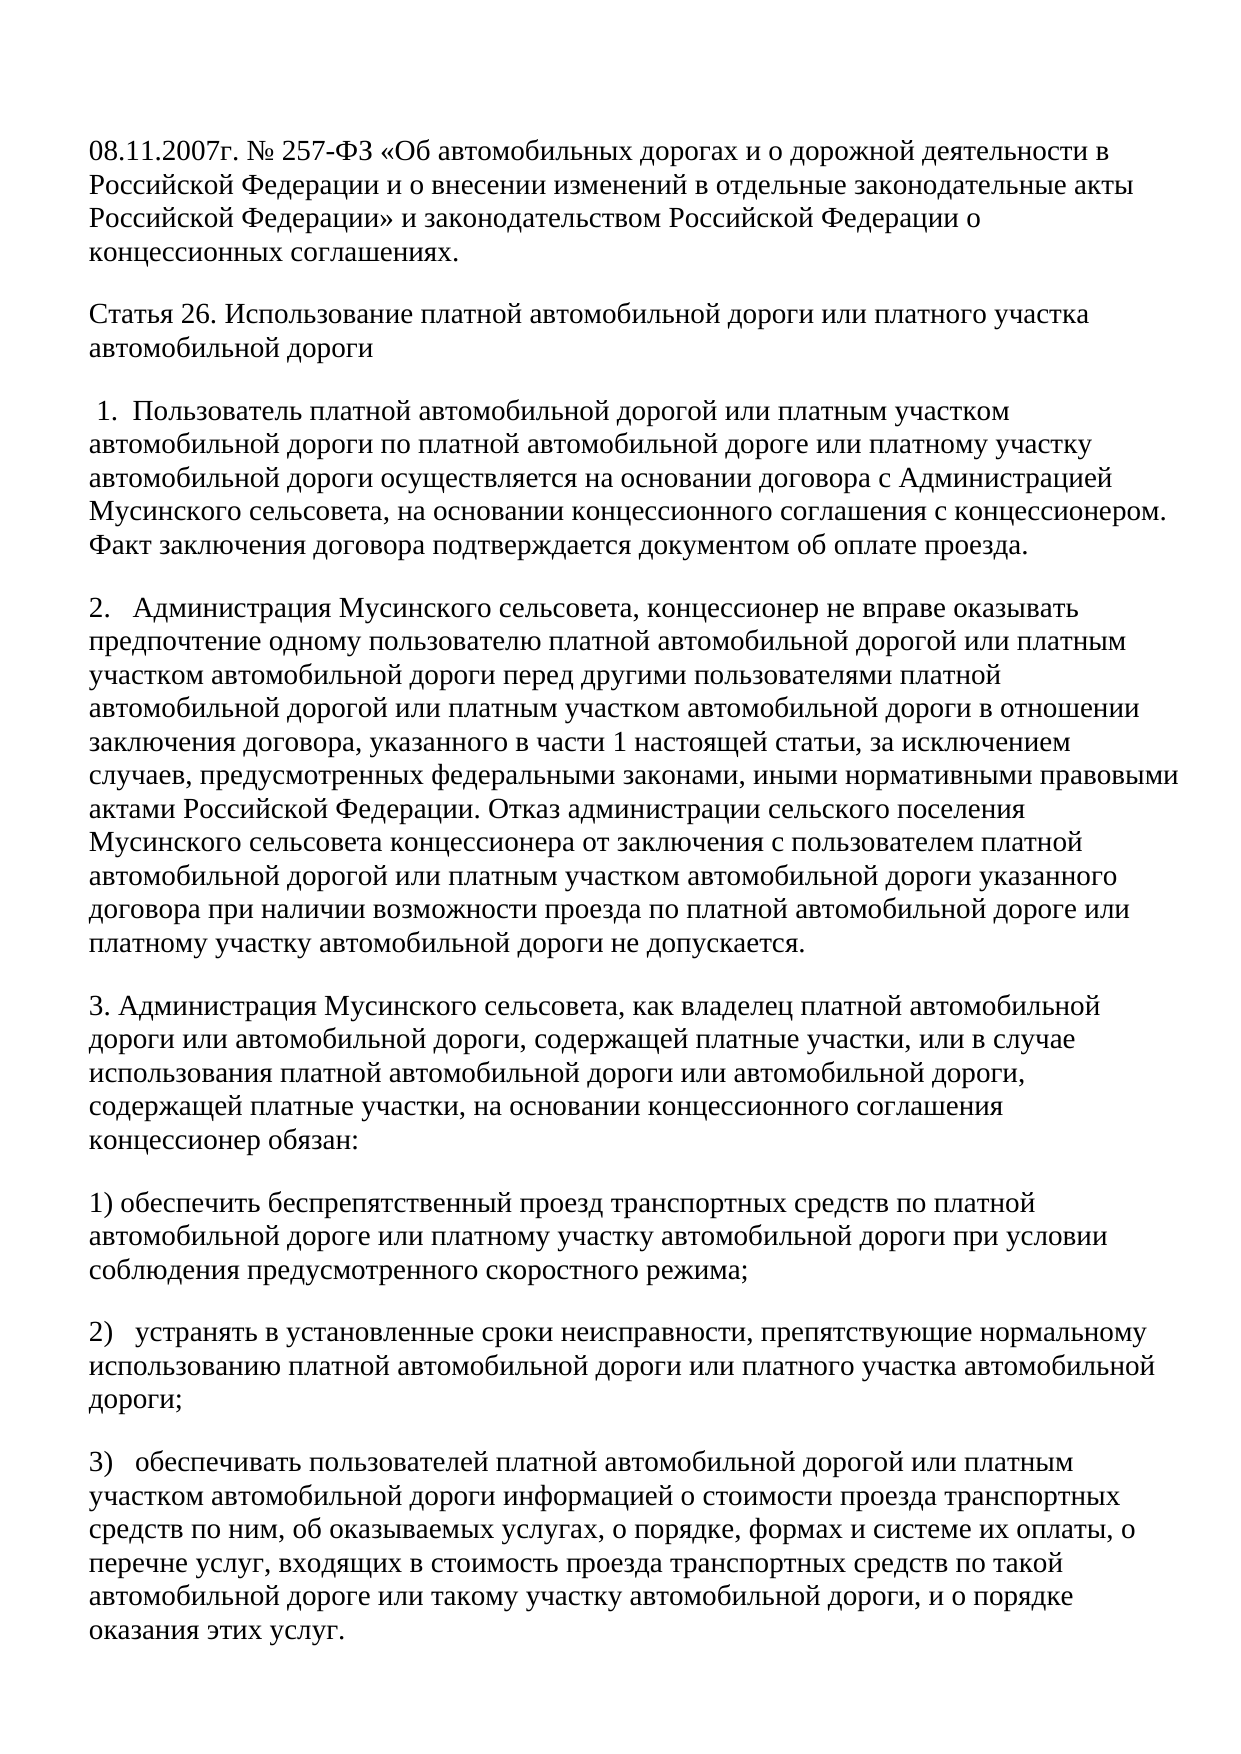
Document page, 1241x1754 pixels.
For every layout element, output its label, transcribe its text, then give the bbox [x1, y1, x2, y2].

text 1) обеспечить беспрепятственный проезд транспортных средств по платной автомобильной дороге или платному участку автомобильной дороги при условии соблюдения предусмотренного скоростного режима; [89, 1185, 1181, 1285]
text 2) устранять в установленные сроки неисправности, препятствующие нормальному использованию платной автомобильной дороги или платного участка автомобильной дороги; [89, 1314, 1181, 1415]
text 3. Администрация Мусинского сельсовета, как владелец платной автомобильной дороги или автомобильной дороги, содержащей платные участки, или в случае использования платной автомобильной дороги или автомобильной дороги, содержащей платные участки, на основании концессионного соглашения концессионер обязан: [89, 988, 1181, 1156]
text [89, 133, 1181, 267]
text 1. Пользователь платной автомобильной дорогой или платным участком автомобильной дороги по платной автомобильной дороге или платному участку автомобильной дороги осуществляется на основании договора с Администрацией Мусинского сельсовета, на основании концессионного соглашения с концессионером. Факт заключения договора подтверждается документом об оплате проезда. [89, 393, 1181, 561]
text 2. Администрация Мусинского сельсовета, концессионер не вправе оказывать предпочтение одному пользователю платной автомобильной дорогой или платным участком автомобильной дороги перед другими пользователями платной автомобильной дорогой или платным участком автомобильной дороги в отношении заключения договора, указанного в части 1 настоящей статьи, за исключением случаев, предусмотренных федеральными законами, иными нормативными правовыми актами Российской Федерации. Отказ администрации сельского поселения Мусинского сельсовета концессионера от заключения с пользователем платной автомобильной дорогой или платным участком автомобильной дороги указанного договора при наличии возможности проезда по платной автомобильной дороге или платному участку автомобильной дороги не допускается. [89, 590, 1181, 959]
text Статья 26. Использование платной автомобильной дороги или платного участка автомобильной дороги [89, 297, 1181, 364]
text 3) обеспечивать пользователей платной автомобильной дорогой или платным участком автомобильной дороги информацией о стоимости проезда транспортных средств по ним, об оказываемых услугах, о порядке, формах и системе их оплаты, о перечне услуг, входящих в стоимость проезда транспортных средств по такой автомобильной дороге или такому участку автомобильной дороги, и о порядке оказания этих услуг. [89, 1444, 1181, 1646]
